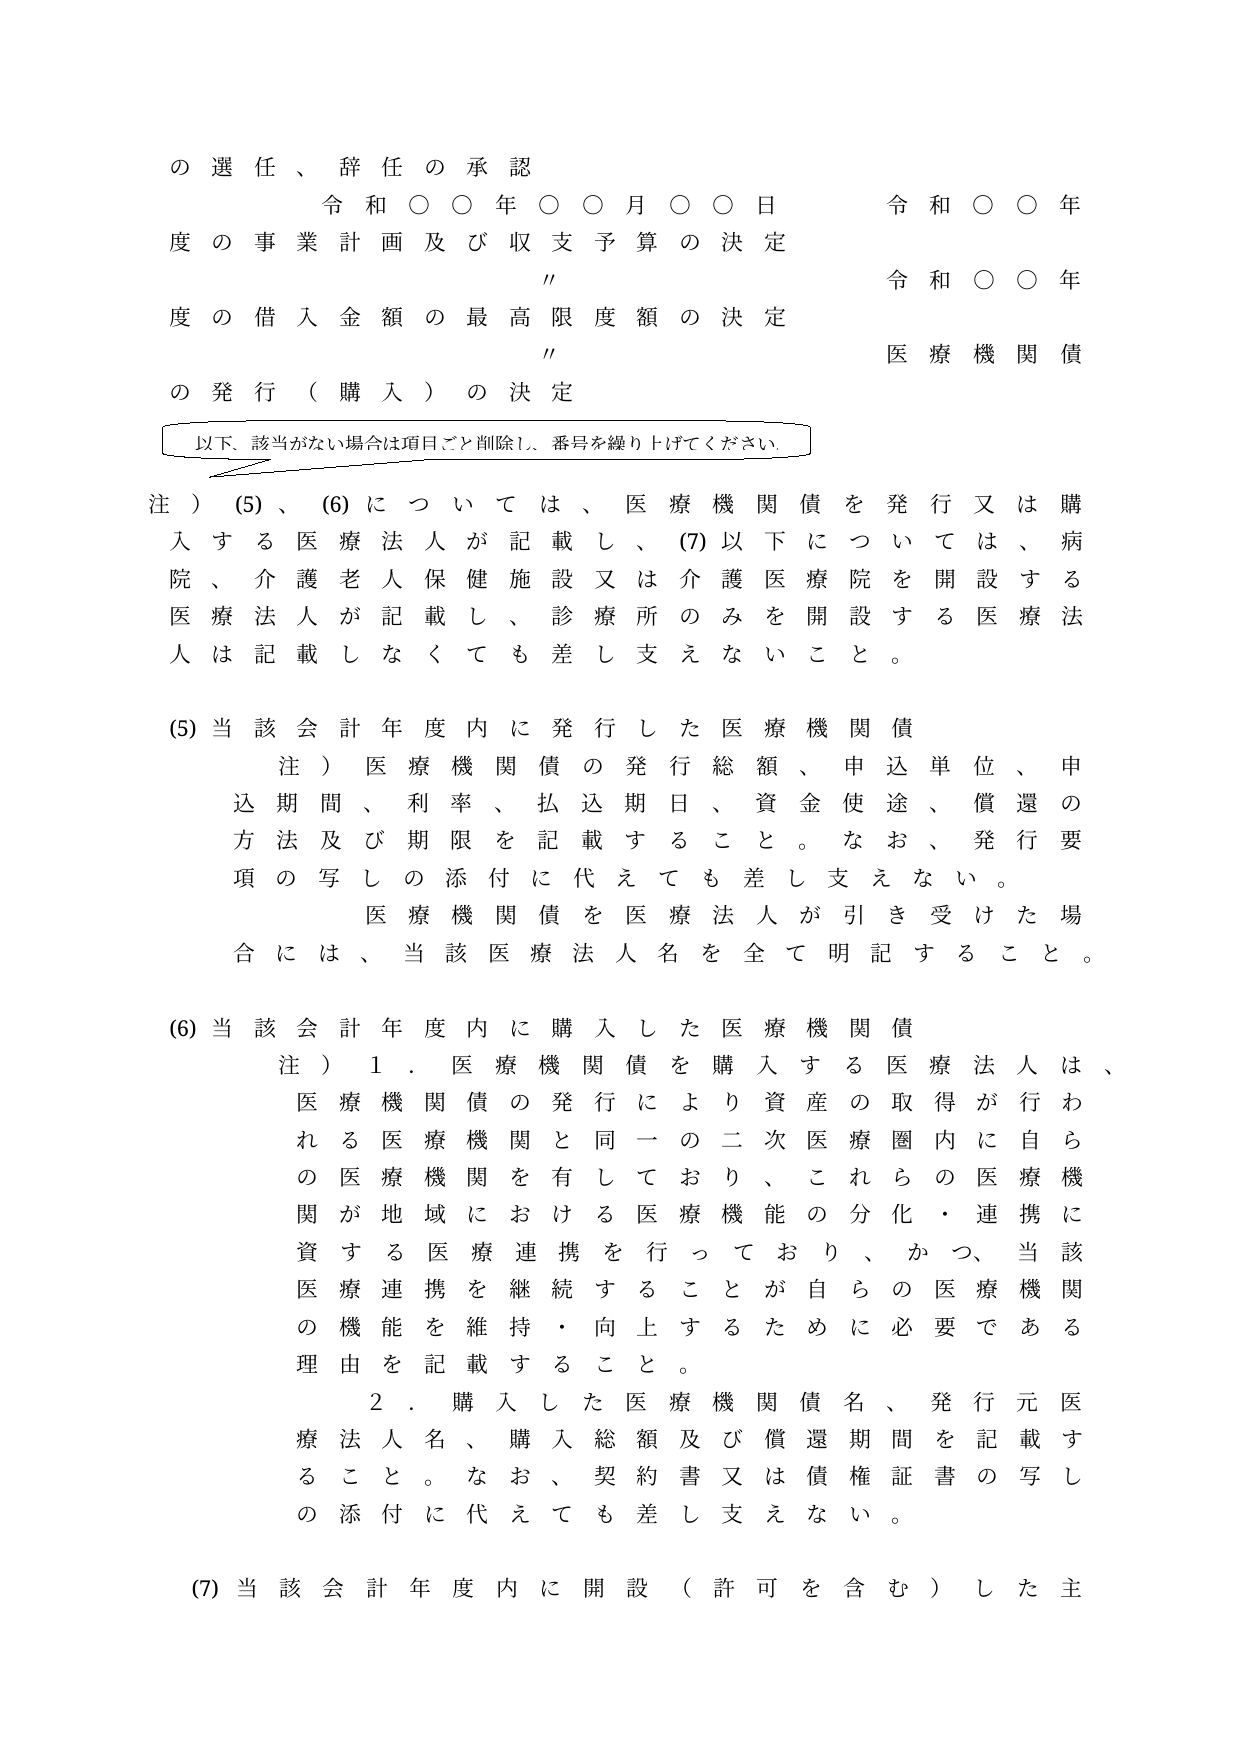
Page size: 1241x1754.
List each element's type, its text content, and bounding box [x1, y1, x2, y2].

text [148, 1569, 1104, 1606]
text 注）１．医療機関債を購入する医療法人は、医療機関債の発行により資産の取得が行われる医療機関と同一の二次医療圏内に自らの医療機関を有しており、これらの医療機関が地域における医療機能の分化・連携に資する医療連携を行っており、かつ、当該医療連携を継続することが自らの医療機関の機能を維持・向上するために必要である理由を記載すること。 [148, 1045, 1104, 1382]
text (5) 当該会計年度内に発行した医療機関債 [169, 709, 1104, 746]
text 〃 令和○○年度の借入金額の最高限度額の決定 [148, 260, 1104, 335]
text (6) 当該会計年度内に購入した医療機関債 [169, 1008, 1104, 1045]
text 医療機関債を医療法人が引き受けた場合には、当該医療法人名を全て明記すること。 [148, 896, 1104, 970]
text 注）(5)、(6)については、医療機関債を発行又は購入する医療法人が記載し、(7)以下については、病院、介護老人保健施設又は介護医療院を開設する医療法人が記載し、診療所のみを開設する医療法人は記載しなくても差し支えないこと。 [148, 484, 1104, 671]
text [148, 148, 1104, 185]
text 令和○○年○○月○○日 令和○○年度の事業計画及び収支予算の決定 [148, 185, 1104, 260]
text 注）医療機関債の発行総額、申込単位、申込期間、利率、払込期日、資金使途、償還の方法及び期限を記載すること。なお、発行要項の写しの添付に代えても差し支えない。 [148, 746, 1104, 896]
text ２．購入した医療機関債名、発行元医療法人名、購入総額及び償還期間を記載すること。なお、契約書又は債権証書の写しの添付に代えても差し支えない。 [148, 1382, 1104, 1531]
text 〃 医療機関債の発行（購入）の決定 [148, 335, 1104, 409]
